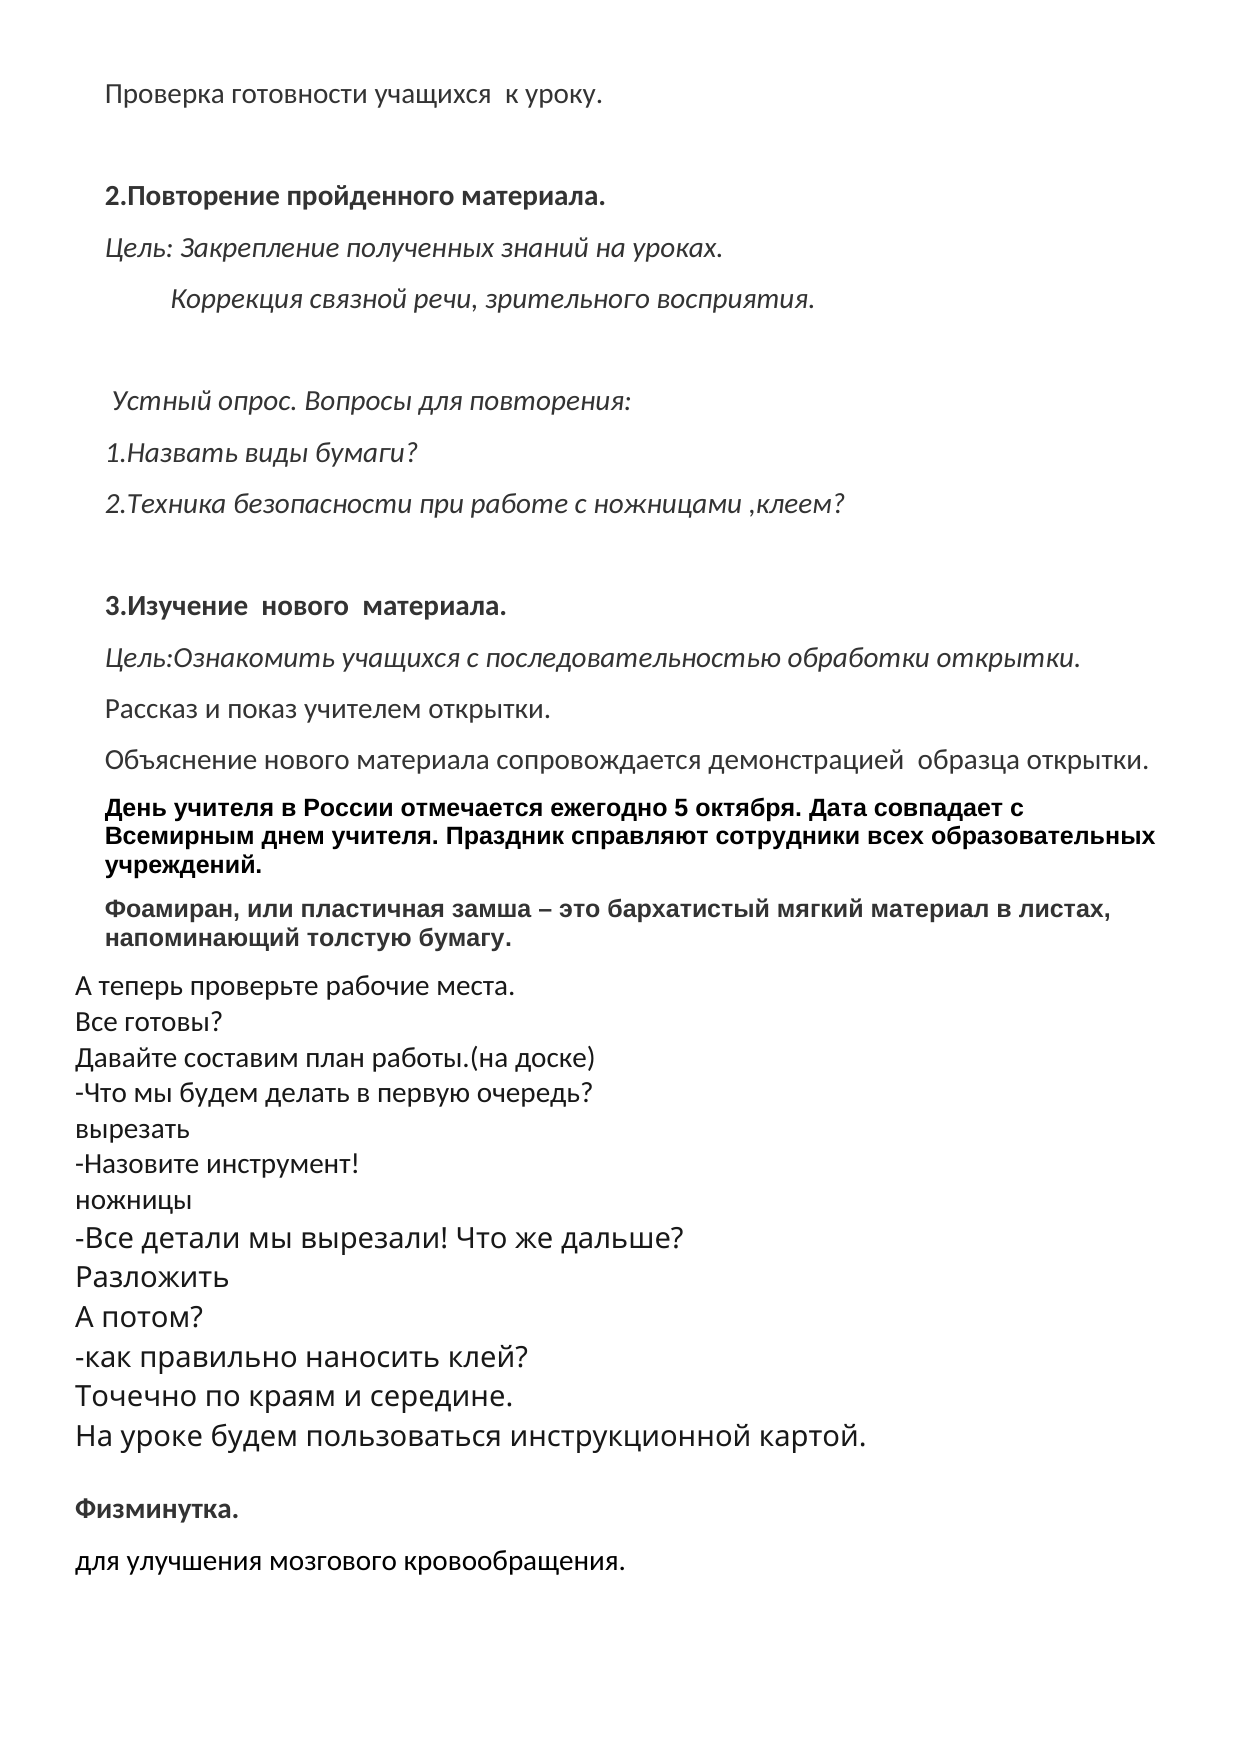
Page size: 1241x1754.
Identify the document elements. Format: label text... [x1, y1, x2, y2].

text Коррекция связной речи, зрительного восприятия. [104, 280, 1165, 316]
text -Что мы будем делать в первую очередь? [75, 1074, 1165, 1110]
text Устный опрос. Вопросы для повторения: [104, 382, 1165, 418]
text Разложить [75, 1257, 1165, 1296]
text -Назовите инструмент! [75, 1146, 1165, 1181]
text Фоамиран, или пластичная замша – это бархатистый мягкий материал в листах, напоминающий толстую бумагу. [512, 894, 1165, 952]
text Все готовы? [75, 1003, 1165, 1039]
text для улучшения мозгового кровообращения. [75, 1542, 1165, 1577]
text Давайте составим план работы.(на доске) [75, 1039, 1165, 1074]
text А потом? -как правильно наносить клей? [75, 1296, 1165, 1376]
text Физминутка. [75, 1491, 1165, 1526]
text 3.Изучение нового материала. [104, 587, 1165, 623]
text Объяснение нового материала сопровождается демонстрацией образца открытки. [104, 741, 1165, 777]
text -Все детали мы вырезали! Что же дальше? [75, 1217, 1165, 1257]
text Цель: Закрепление полученных знаний на уроках. [104, 229, 1165, 264]
text 2.Техника безопасности при работе с ножницами ,клеем? [104, 485, 1165, 521]
text Рассказ и показ учителем открытки. [104, 690, 1165, 726]
text 1.Назвать виды бумаги? [104, 434, 1165, 469]
text вырезать [75, 1110, 1165, 1146]
text 2.Повторение пройденного материала. [104, 177, 1165, 213]
text На уроке будем пользоваться инструкционной картой. [75, 1415, 1165, 1455]
text Проверка готовности учащихся к уроку. [104, 75, 1165, 111]
text ножницы [75, 1181, 1165, 1217]
text День учителя в России отмечается ежегодно 5 октября. Дата совпадает с Всемирным днем учителя. Праздник справляют сотрудники всех образовательных учреждений. [104, 792, 1165, 879]
text Цель:Ознакомить учащихся с последовательностью обработки открытки. [104, 639, 1165, 674]
text Точечно по краям и середине. [75, 1376, 1165, 1415]
text А теперь проверьте рабочие места. [75, 967, 1165, 1003]
